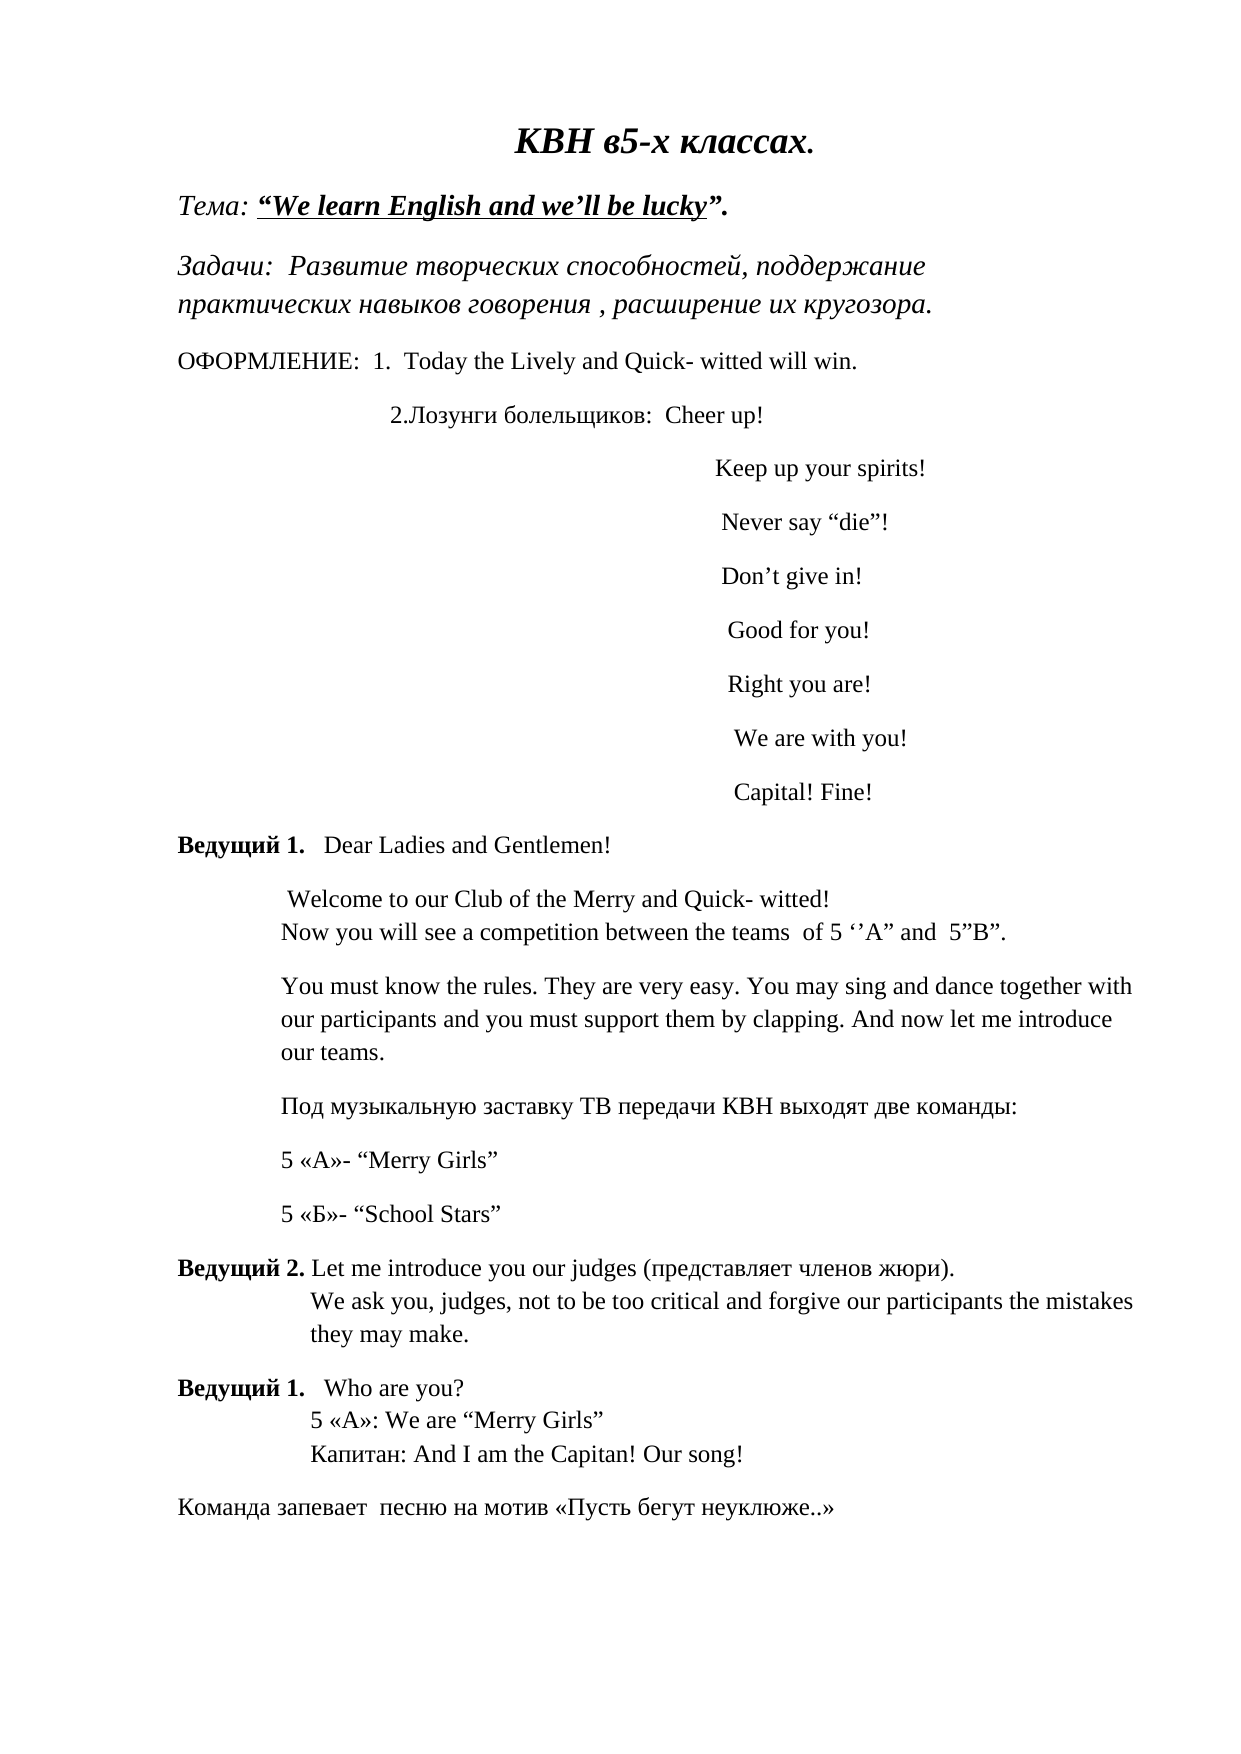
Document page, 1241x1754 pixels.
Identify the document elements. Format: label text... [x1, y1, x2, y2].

text КВН в5-х классах. [177, 118, 1152, 161]
text Ведущий 2. Let me introduce you our judges (представляет членов жюри). We ask you, judges, not to be too critical and forgive our participants the mistakes they may make. [177, 1253, 1152, 1347]
text Ведущий 1. Who are you? 5 «А»: We are “Merry Girls” Капитан: And I am the Capitan! Our song! [177, 1373, 1152, 1467]
text Ведущий 1. Dear Ladies and Gentlemen! [177, 831, 1152, 859]
text Capital! Fine! [177, 777, 1152, 805]
text Под музыкальную заставку ТВ передачи КВН выходят две команды: [281, 1091, 1152, 1120]
text Задачи: Развитие творческих способностей, поддержание практических навыков говорения , расширение их кругозора. [177, 248, 1152, 320]
text You must know the rules. They are very easy. You may sing and dance together with our participants and you must support them by clapping. And now let me introduce our teams. [281, 971, 1152, 1066]
text 5 «А»- “Merry Girls” [281, 1145, 1152, 1174]
text Good for you! [177, 615, 1152, 644]
text Тема: “We learn English and we’ll be lucky”. [177, 188, 1152, 222]
text ОФОРМЛЕНИЕ: 1. Today the Lively and Quick- witted will win. [177, 346, 1152, 374]
text Right you are! [177, 669, 1152, 698]
text 2.Лозунги болельщиков: Cheer up! [177, 400, 1152, 428]
text 5 «Б»- “School Stars” [281, 1199, 1152, 1228]
text Команда запевает песню на мотив «Пусть бегут неуклюже..» [177, 1492, 1152, 1521]
text We are with you! [177, 723, 1152, 752]
text Keep up your spirits! [177, 453, 1152, 482]
text Never say “die”! [177, 507, 1152, 536]
text Welcome to our Club of the Merry and Quick- witted! Now you will see a competition between the teams of 5 ‘’A” and 5”B”. [281, 884, 1152, 946]
text Don’t give in! [177, 561, 1152, 590]
